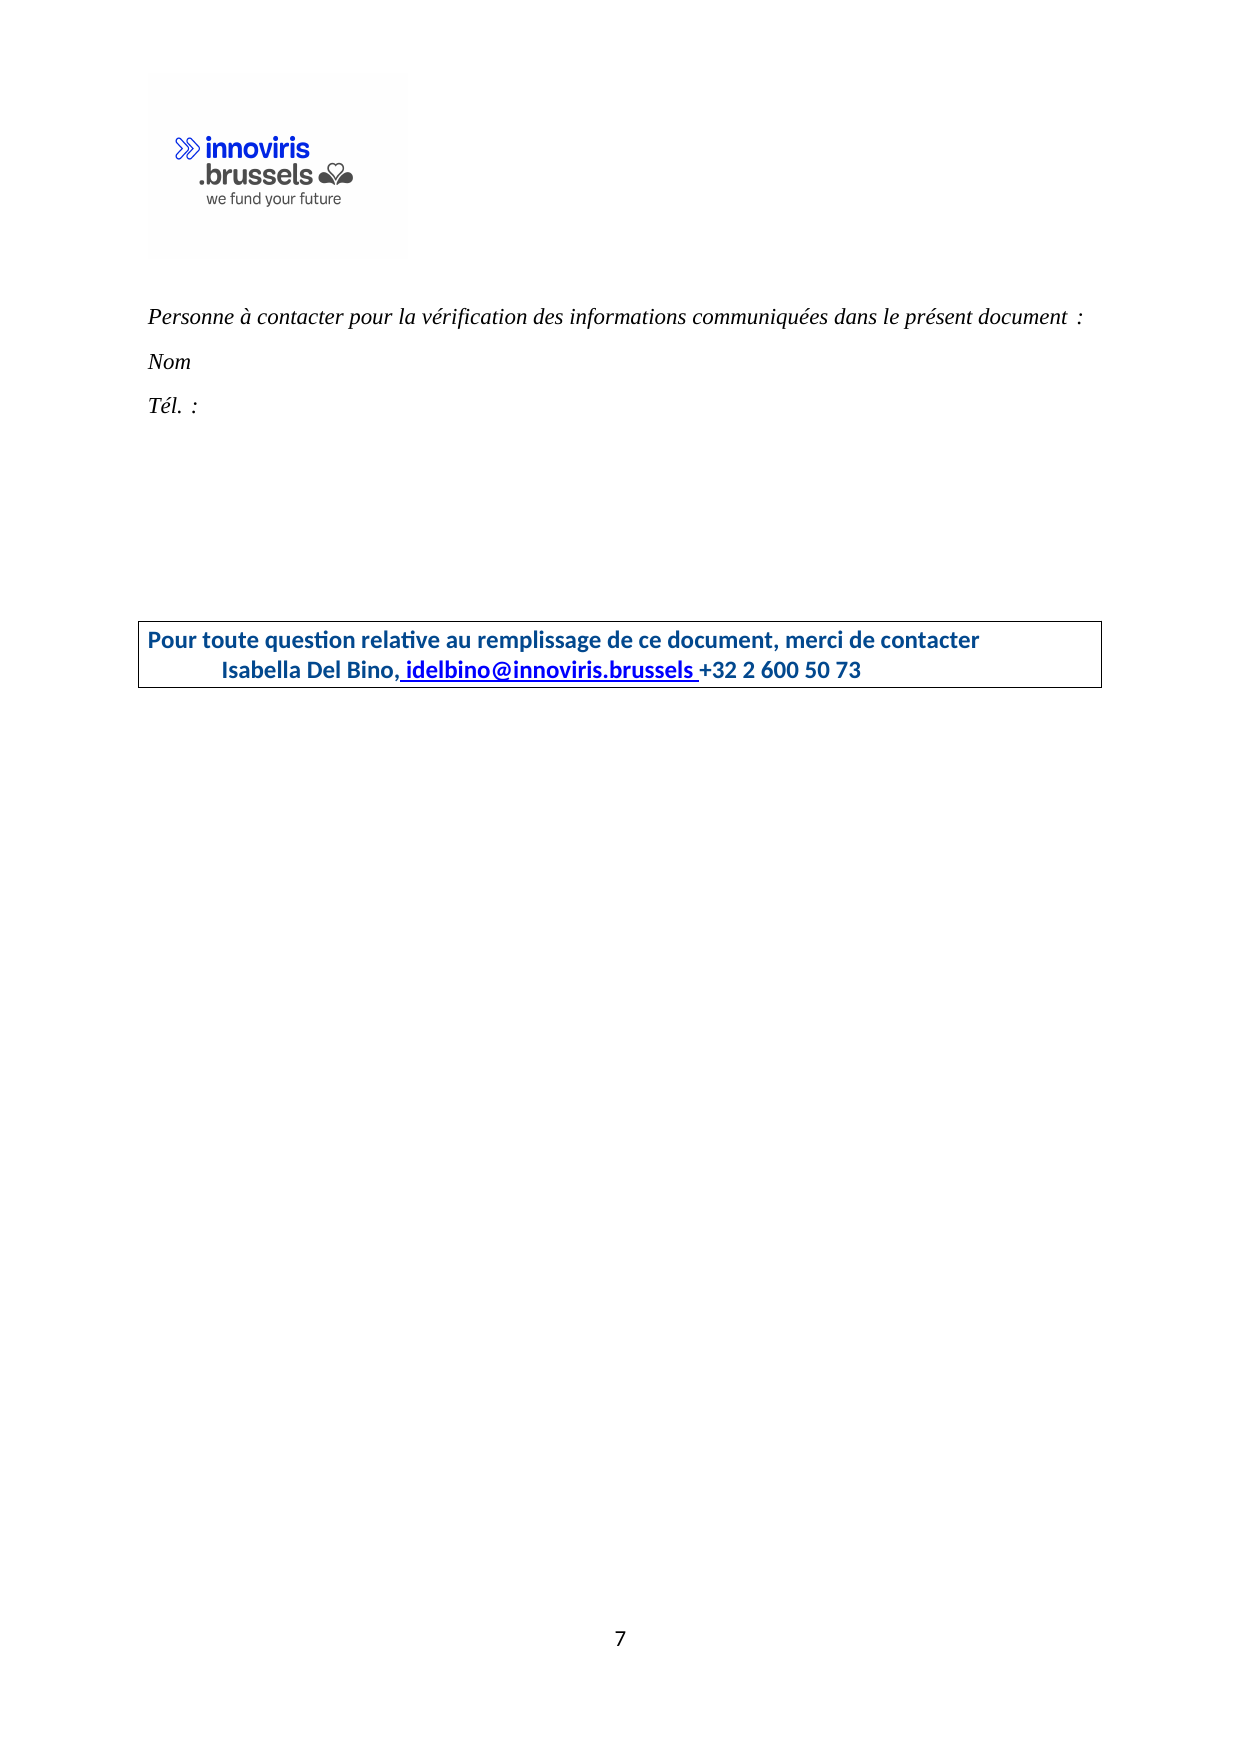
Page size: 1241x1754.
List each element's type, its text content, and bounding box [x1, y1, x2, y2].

text Nom [148, 348, 1093, 374]
text Tél. : [148, 392, 1093, 419]
text Personne à contacter pour la vérification des informations communiquées dans le présent document : [148, 303, 1093, 329]
picture [147, 73, 409, 259]
text Pour toute question relative au remplissage de ce document, merci de contacter Isabella Del Bino, idelbino@innoviris.brussels +32 2 600 50 73 [139, 622, 1101, 687]
